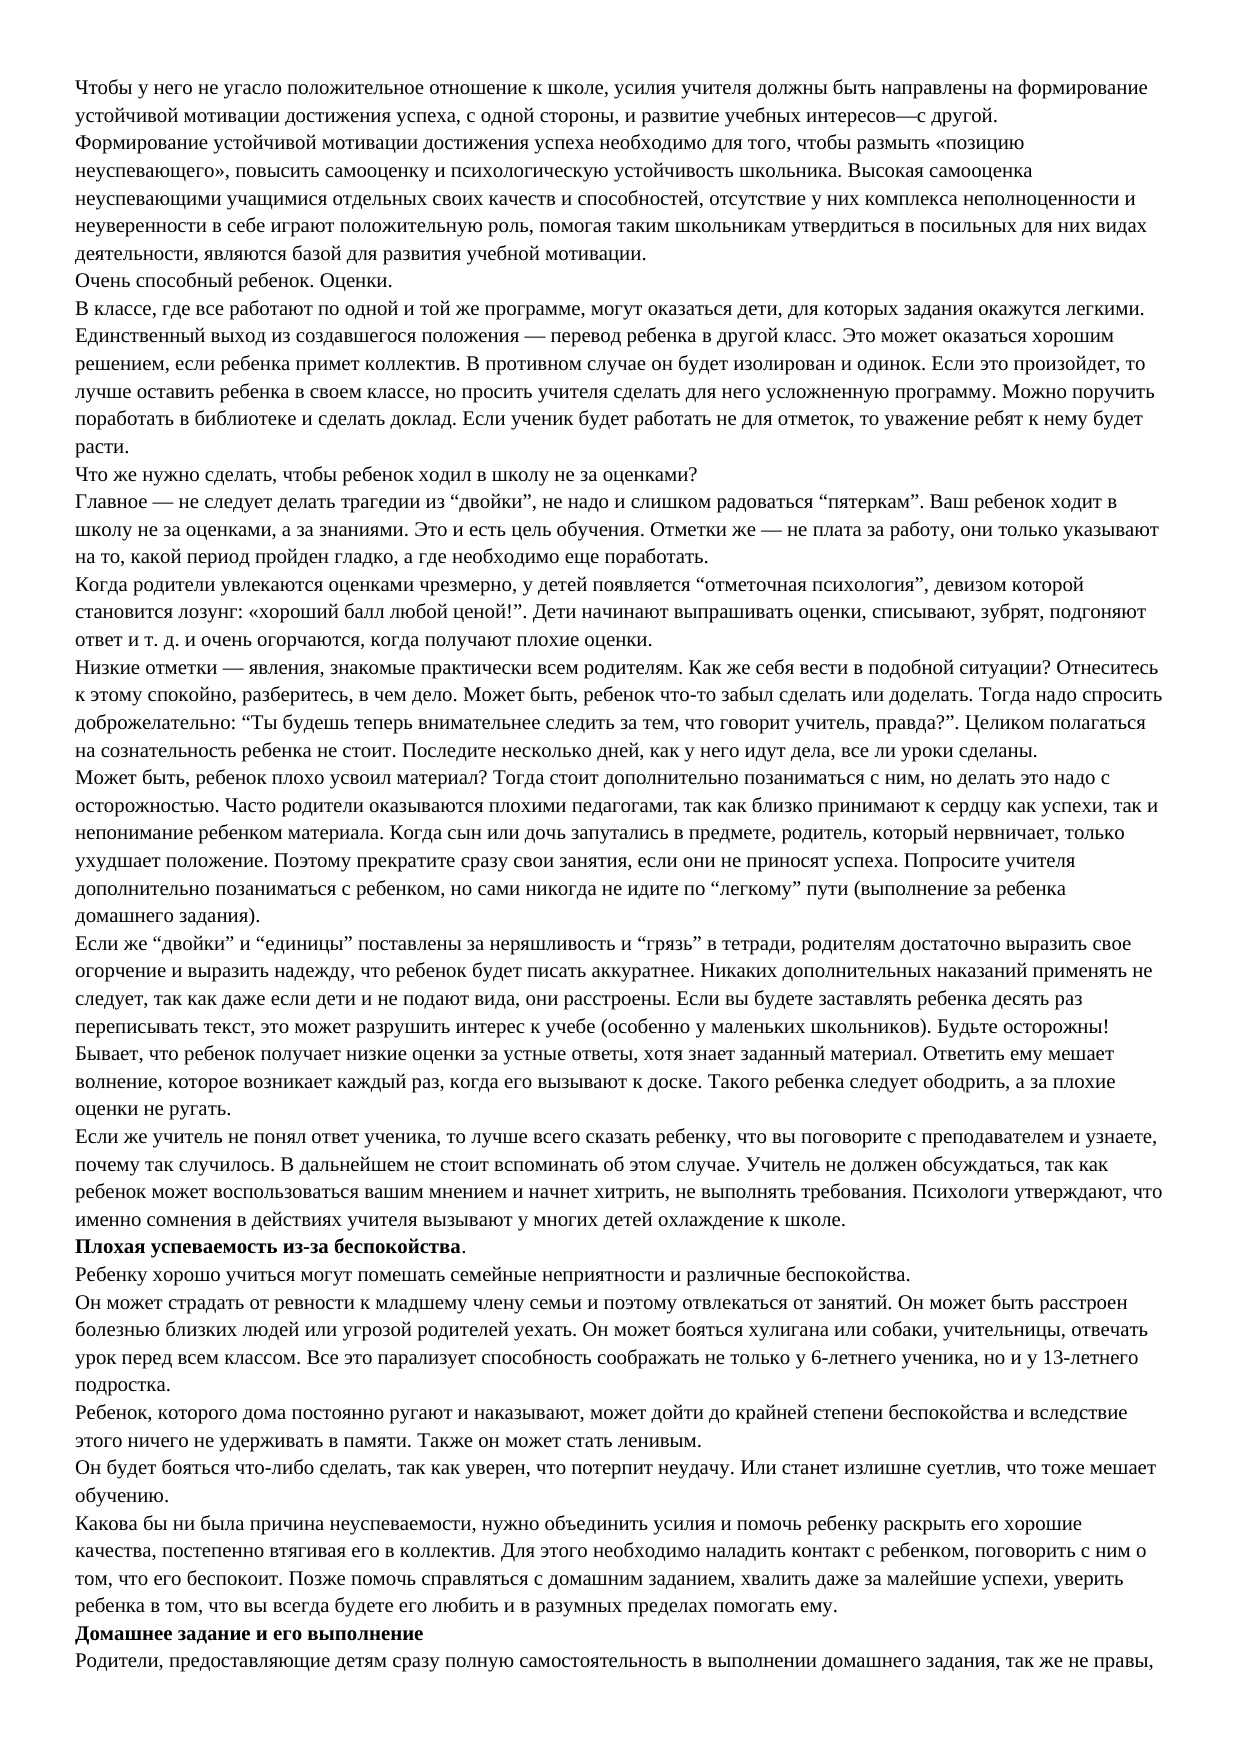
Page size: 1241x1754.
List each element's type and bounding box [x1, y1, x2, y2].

text [75, 75, 1165, 1672]
